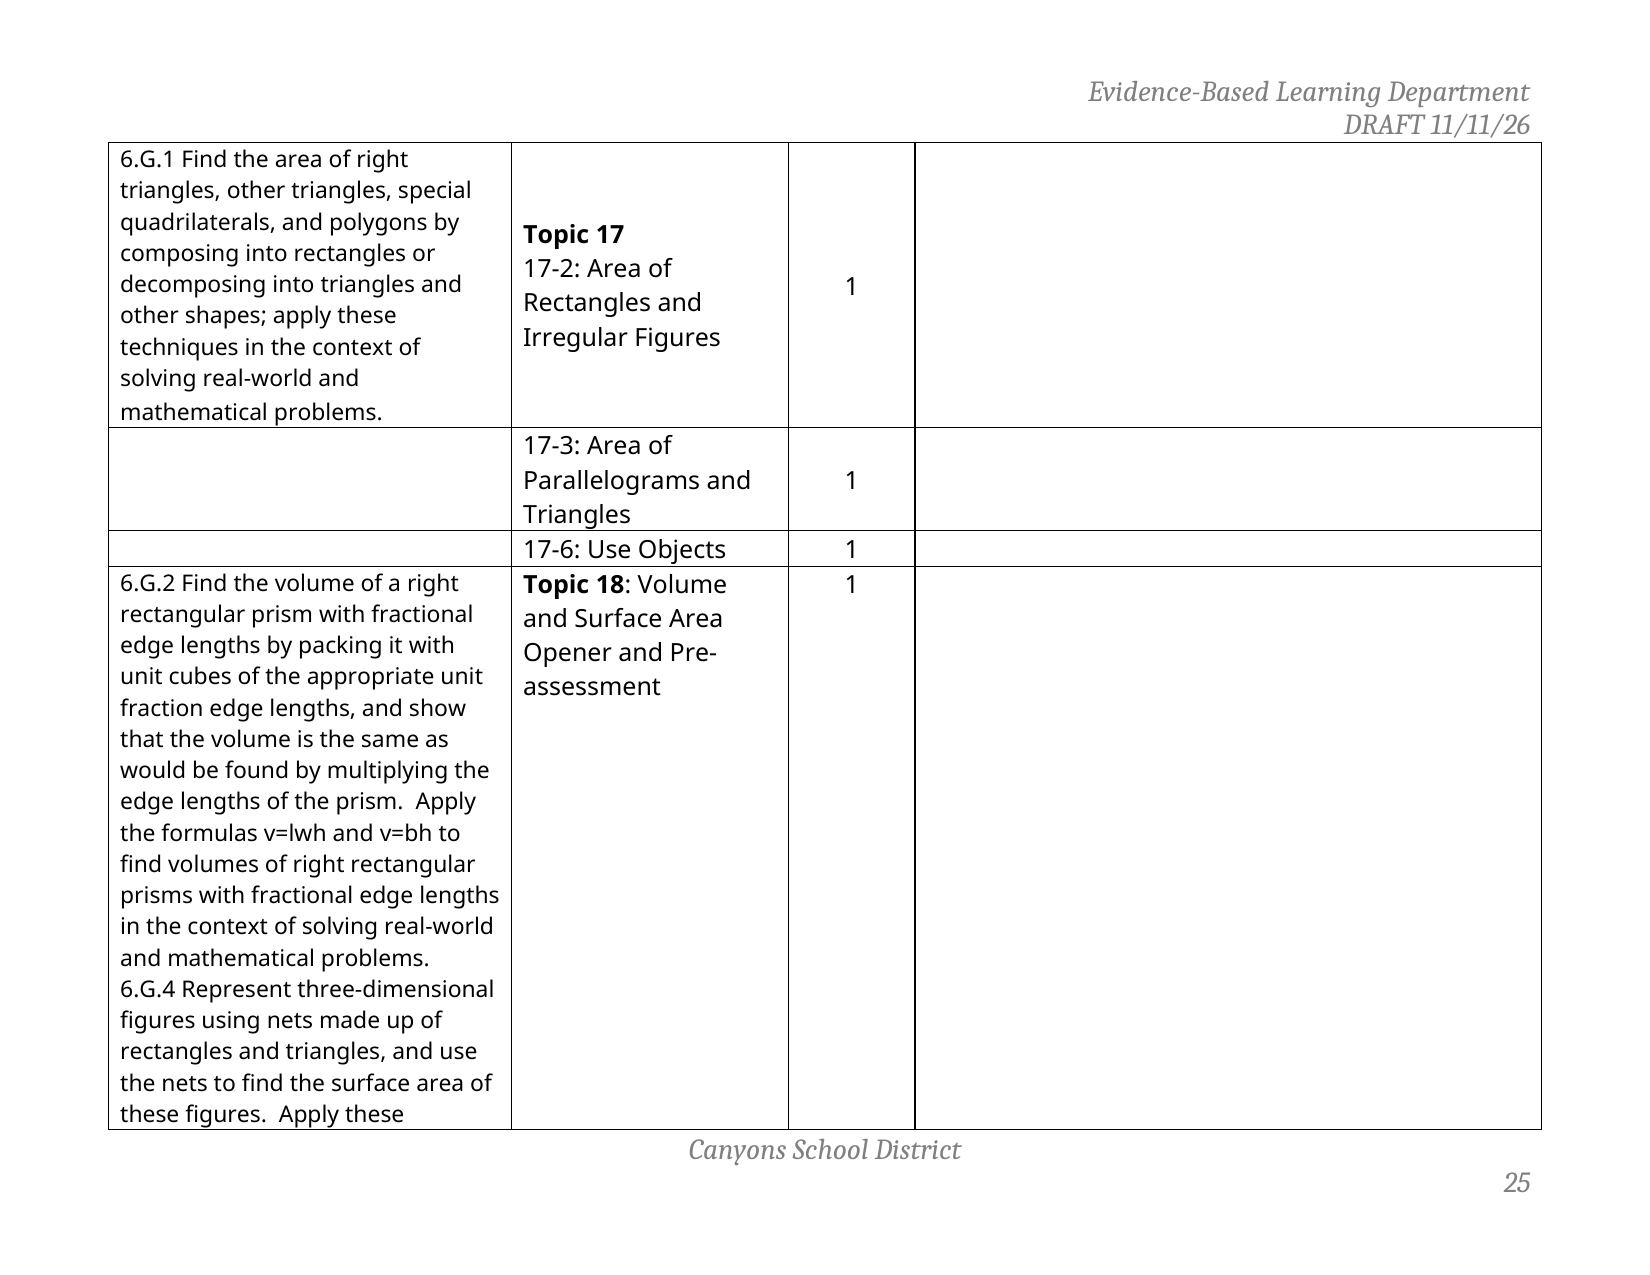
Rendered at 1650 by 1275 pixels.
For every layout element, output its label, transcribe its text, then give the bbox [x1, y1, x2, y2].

table_cell [916, 567, 1541, 1129]
table_cell 1 [789, 567, 914, 1129]
table_cell Topic 17 17-2: Area of Rectangles and Irregular Figures [512, 143, 788, 427]
table_cell [916, 531, 1541, 566]
table_cell 1 [789, 428, 914, 530]
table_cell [512, 567, 788, 1129]
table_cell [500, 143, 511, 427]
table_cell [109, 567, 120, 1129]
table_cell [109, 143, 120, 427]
table_cell [916, 143, 1541, 427]
table_cell [916, 428, 1541, 530]
table_cell 1 [789, 143, 914, 427]
table_cell [109, 428, 511, 530]
table_cell [109, 531, 511, 566]
